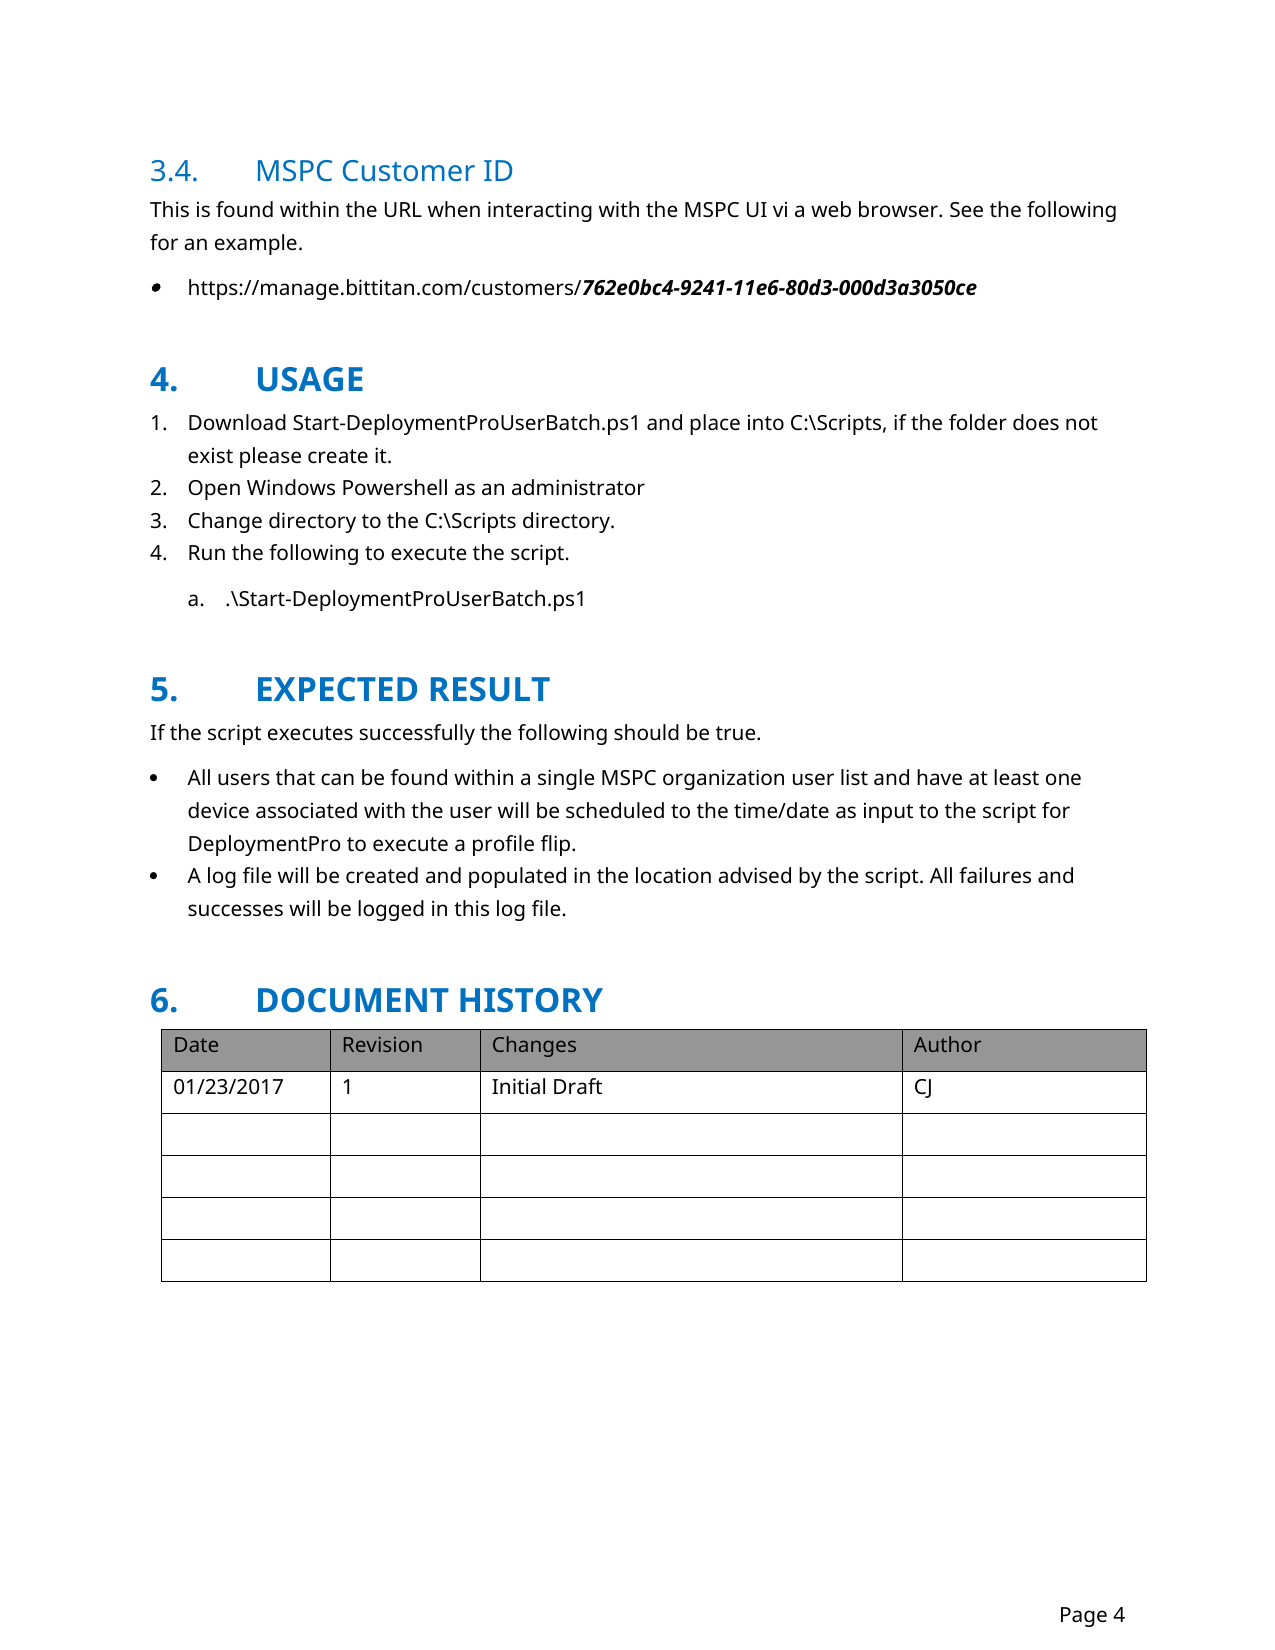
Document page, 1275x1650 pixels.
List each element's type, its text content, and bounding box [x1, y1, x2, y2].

table_cell [481, 1114, 902, 1155]
table_cell [481, 1240, 902, 1281]
table_cell [481, 1198, 902, 1239]
text If the script executes successfully the following should be true. [150, 718, 1125, 747]
list Run the following to execute the script. [150, 538, 1125, 567]
table_cell [331, 1114, 480, 1155]
table_cell [162, 1114, 330, 1155]
table_cell [903, 1240, 1146, 1281]
table_header Date [162, 1030, 330, 1071]
table_cell [162, 1156, 330, 1197]
table_cell [903, 1156, 1146, 1197]
list All users that can be found within a single MSPC organization user list and have at least one device associated with the user will be scheduled to the time/date as input to the script for DeploymentPro to execute a profile flip. [150, 763, 1125, 857]
table_cell [331, 1156, 480, 1197]
table_header Revision [331, 1030, 480, 1071]
list Change directory to the C:\Scripts directory. [150, 506, 1125, 534]
list A log file will be created and populated in the location advised by the script. All failures and successes will be logged in this log file. [150, 861, 1125, 922]
table_header Author [903, 1030, 1146, 1071]
table_cell 01/23/2017 [162, 1072, 330, 1113]
subtitle DOCUMENT HISTORY [150, 977, 1125, 1022]
list Download Start-DeploymentProUserBatch.ps1 and place into C:\Scripts, if the folder does not exist please create it. [150, 408, 1125, 469]
table_header Changes [481, 1030, 902, 1071]
subtitle Expected Result [150, 666, 1125, 712]
list .\Start-DeploymentProUserBatch.ps1 [187, 584, 1125, 612]
table_cell [481, 1156, 902, 1197]
list https://manage.bittitan.com/customers/762e0bc4-9241-11e6-80d3-000d3a3050ce [150, 273, 1125, 302]
table_cell Initial Draft [481, 1072, 902, 1113]
text This is found within the URL when interacting with the MSPC UI vi a web browser. See the following for an example. [150, 196, 1125, 257]
table_cell [162, 1240, 330, 1281]
table_cell [331, 1198, 480, 1239]
table_cell [903, 1114, 1146, 1155]
table_cell [903, 1198, 1146, 1239]
table_cell [331, 1240, 480, 1281]
subtitle MSPC Customer ID [150, 150, 1125, 190]
table_cell [162, 1198, 330, 1239]
subtitle Usage [150, 356, 1125, 401]
list Open Windows Powershell as an administrator [150, 473, 1125, 502]
table_cell CJ [903, 1072, 1146, 1113]
table_cell 1 [331, 1072, 480, 1113]
